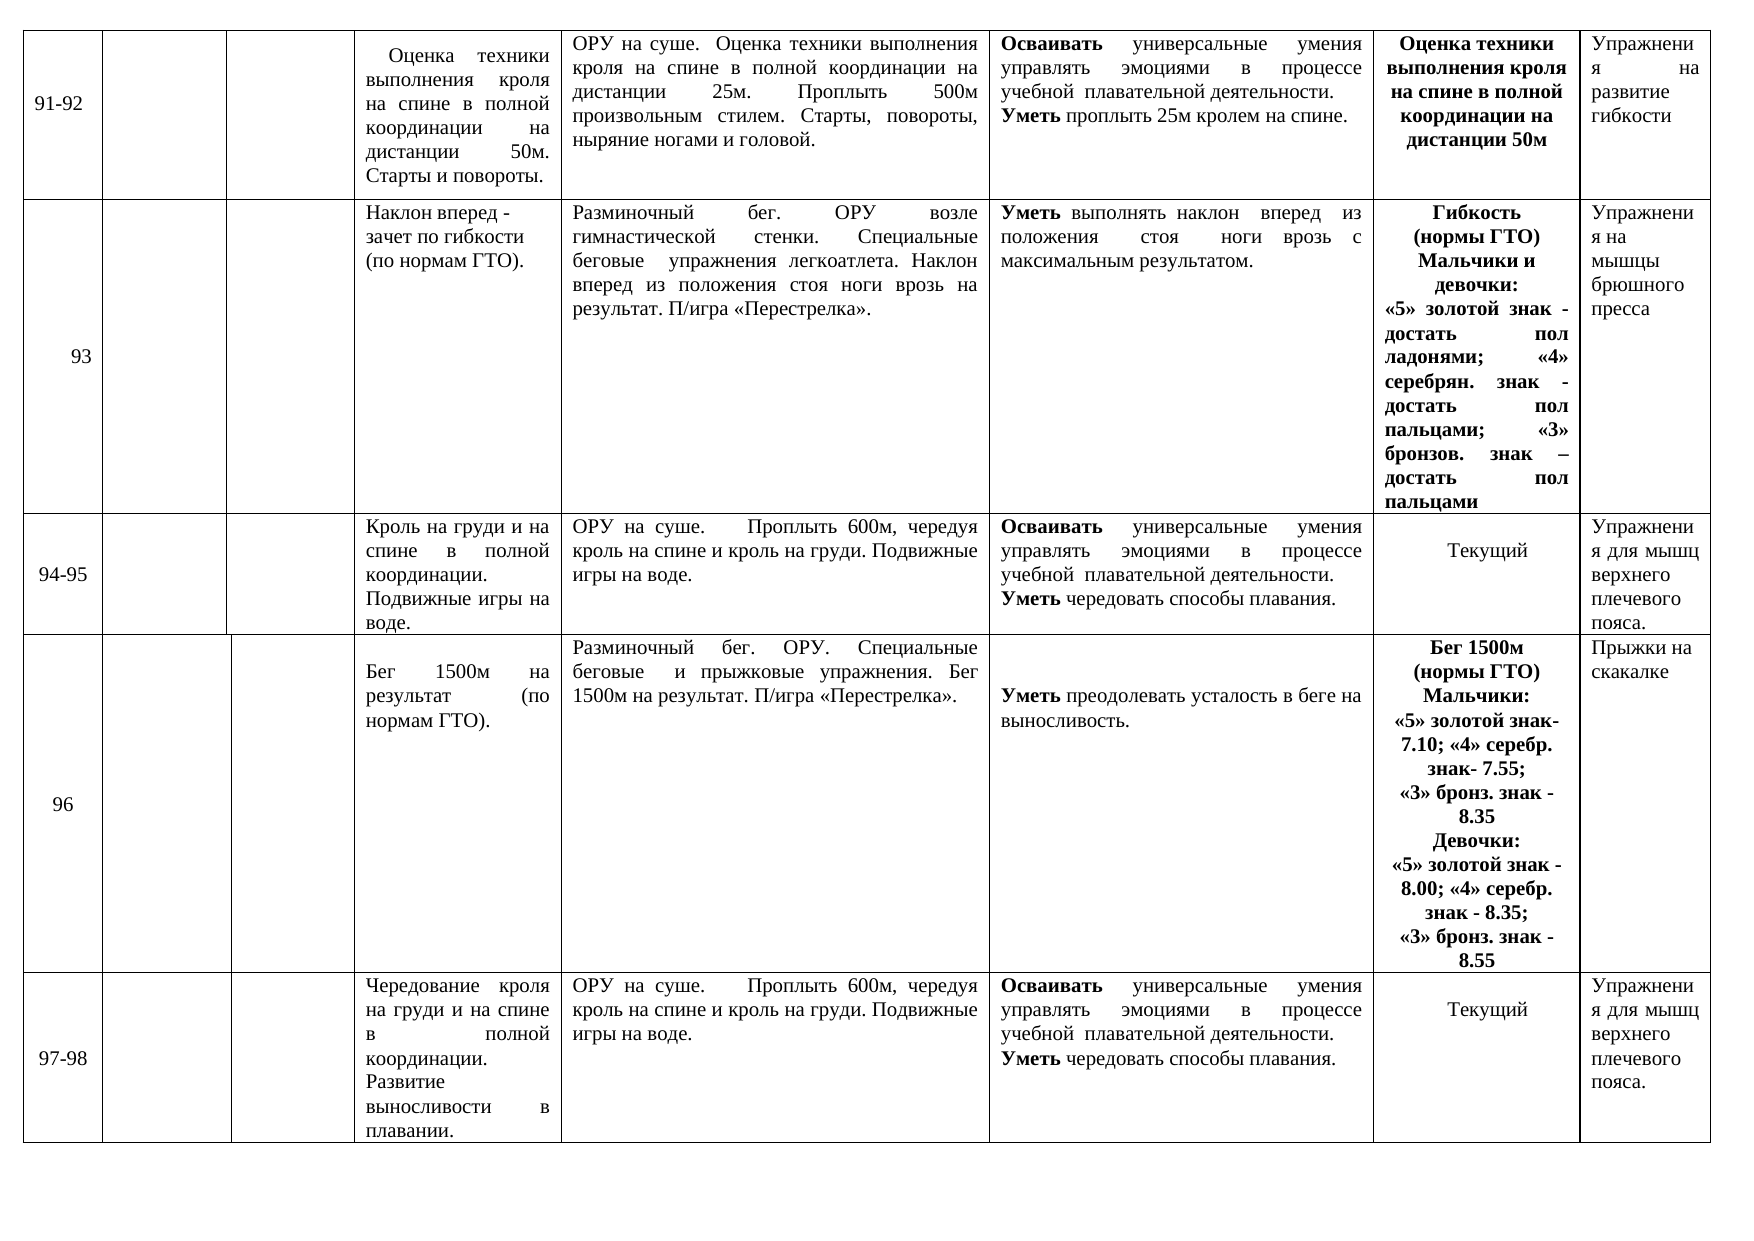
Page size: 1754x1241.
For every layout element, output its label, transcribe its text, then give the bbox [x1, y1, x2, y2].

table_cell Чередование кроля на груди и на спине в полной координации. Развитие выносливости в плавании. [355, 973, 561, 1142]
table_cell 93 [24, 200, 102, 513]
table_cell Прыжки на скакалке [1581, 635, 1710, 972]
table_cell 96 [24, 635, 102, 972]
table_cell Осваивать универсальные умения управлять эмоциями в процессе учебной плавательной деятельности. Уметь чередовать способы плавания. [990, 514, 1373, 634]
table_cell [232, 635, 354, 972]
table_cell Наклон вперед -зачет по гибкости (по нормам ГТО). [355, 200, 561, 513]
table_cell 97-98 [24, 973, 102, 1142]
table_cell [103, 31, 226, 199]
table_cell [103, 514, 226, 634]
table_cell Гибкость (нормы ГТО) Мальчики и девочки: «5» золотой знак - достать пол ладонями; «4» серебрян. знак - достать пол пальцами; «3» бронзов. знак – достать пол пальцами [1374, 200, 1579, 513]
table_cell Разминочный бег. ОРУ возле гимнастической стенки. Специальные беговые упражнения легкоатлета. Наклон вперед из положения стоя ноги врозь на результат. П/игра «Перестрелка». [562, 200, 989, 513]
table_cell ОРУ на суше. Оценка техники выполнения кроля на спине в полной координации на дистанции 25м. Проплыть 500м произвольным стилем. Старты, повороты, ныряние ногами и головой. [562, 31, 989, 199]
table_cell [103, 973, 231, 1142]
table_cell Упражнения на развитие гибкости [1581, 31, 1710, 199]
table_cell [227, 200, 354, 513]
table_cell Упражнения для мышц верхнего плечевого пояса. [1581, 973, 1710, 1142]
table_cell Оценка техники выполнения кроля на спине в полной координации на дистанции 50м. Старты и повороты. [355, 31, 561, 199]
table_cell [227, 31, 354, 199]
table_cell [103, 635, 231, 972]
table_cell [232, 973, 354, 1142]
table_cell Уметь выполнять наклон вперед из положения стоя ноги врозь с максимальным результатом. [990, 200, 1373, 513]
table_cell Кроль на груди и на спине в полной координации. Подвижные игры на воде. [355, 514, 561, 634]
table_cell Упражнения для мышц верхнего плечевого пояса. [1581, 514, 1710, 634]
table_cell ОРУ на суше. Проплыть 600м, чередуя кроль на спине и кроль на груди. Подвижные игры на воде. [562, 514, 989, 634]
table_cell Упражнения на мышцы брюшного пресса [1581, 200, 1710, 513]
table_cell Текущий [1374, 973, 1579, 1142]
table_cell Текущий [1374, 514, 1579, 634]
table_cell ОРУ на суше. Проплыть 600м, чередуя кроль на спине и кроль на груди. Подвижные игры на воде. [562, 973, 989, 1142]
table_cell 94-95 [24, 514, 102, 634]
table_cell Оценка техники выполнения кроля на спине в полной координации на дистанции 50м [1374, 31, 1579, 199]
table_cell 91-92 [24, 31, 102, 199]
table_cell Осваивать универсальные умения управлять эмоциями в процессе учебной плавательной деятельности. Уметь чередовать способы плавания. [990, 973, 1373, 1142]
table_cell Бег 1500м (нормы ГТО) Мальчики: «5» золотой знак-7.10; «4» серебр. знак- 7.55; «3» бронз. знак - 8.35 Девочки: «5» золотой знак -8.00; «4» серебр. знак - 8.35; «3» бронз. знак - 8.55 [1374, 635, 1579, 972]
table_cell Уметь преодолевать усталость в беге на выносливость. [990, 635, 1373, 972]
table_cell [103, 200, 226, 513]
table_cell Бег 1500м на результат (по нормам ГТО). [355, 635, 561, 972]
table_cell [227, 514, 354, 634]
table_cell Осваивать универсальные умения управлять эмоциями в процессе учебной плавательной деятельности. Уметь проплыть 25м кролем на спине. [990, 31, 1373, 199]
table_cell Разминочный бег. ОРУ. Специальные беговые и прыжковые упражнения. Бег 1500м на результат. П/игра «Перестрелка». [562, 635, 989, 972]
